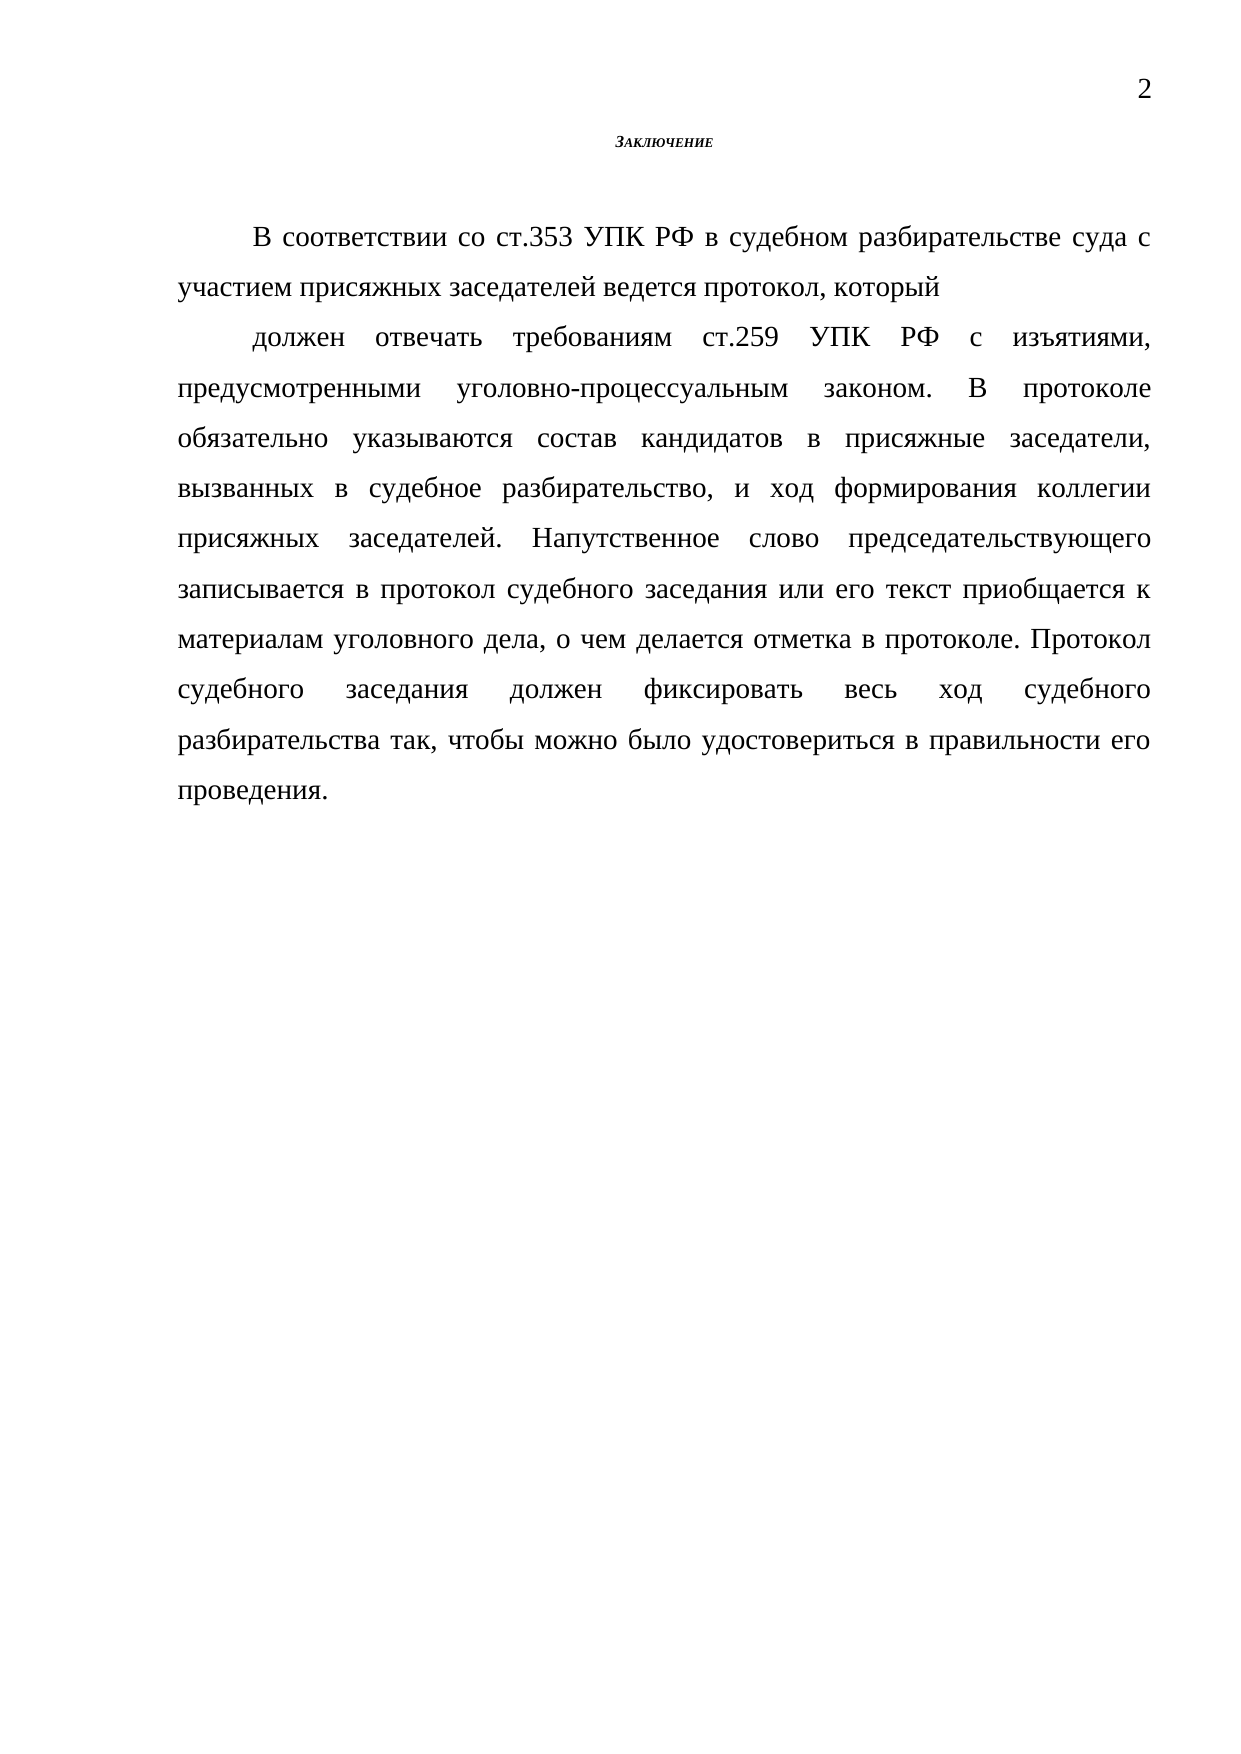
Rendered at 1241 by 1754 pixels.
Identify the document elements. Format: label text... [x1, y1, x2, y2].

subtitle Заключение [177, 118, 1152, 152]
text В соответствии со ст.353 УПК РФ в судебном разбирательстве суда с участием присяжных заседателей ведется протокол, который [177, 219, 1152, 303]
text должен отвечать требованиям ст.259 УПК РФ с изъятиями, предусмотренными уголовно-процессуальным законом. В протоколе обязательно указываются состав кандидатов в присяжные заседатели, вызванных в судебное разбирательство, и ход формирования коллегии присяжных заседателей. Напутственное слово председательствующего записывается в протокол судебного заседания или его текст приобщается к материалам уголовного дела, о чем делается отметка в протоколе. Протокол судебного заседания должен фиксировать весь ход судебного разбирательства так, чтобы можно было удостовериться в правильности его проведения. [177, 319, 1152, 806]
